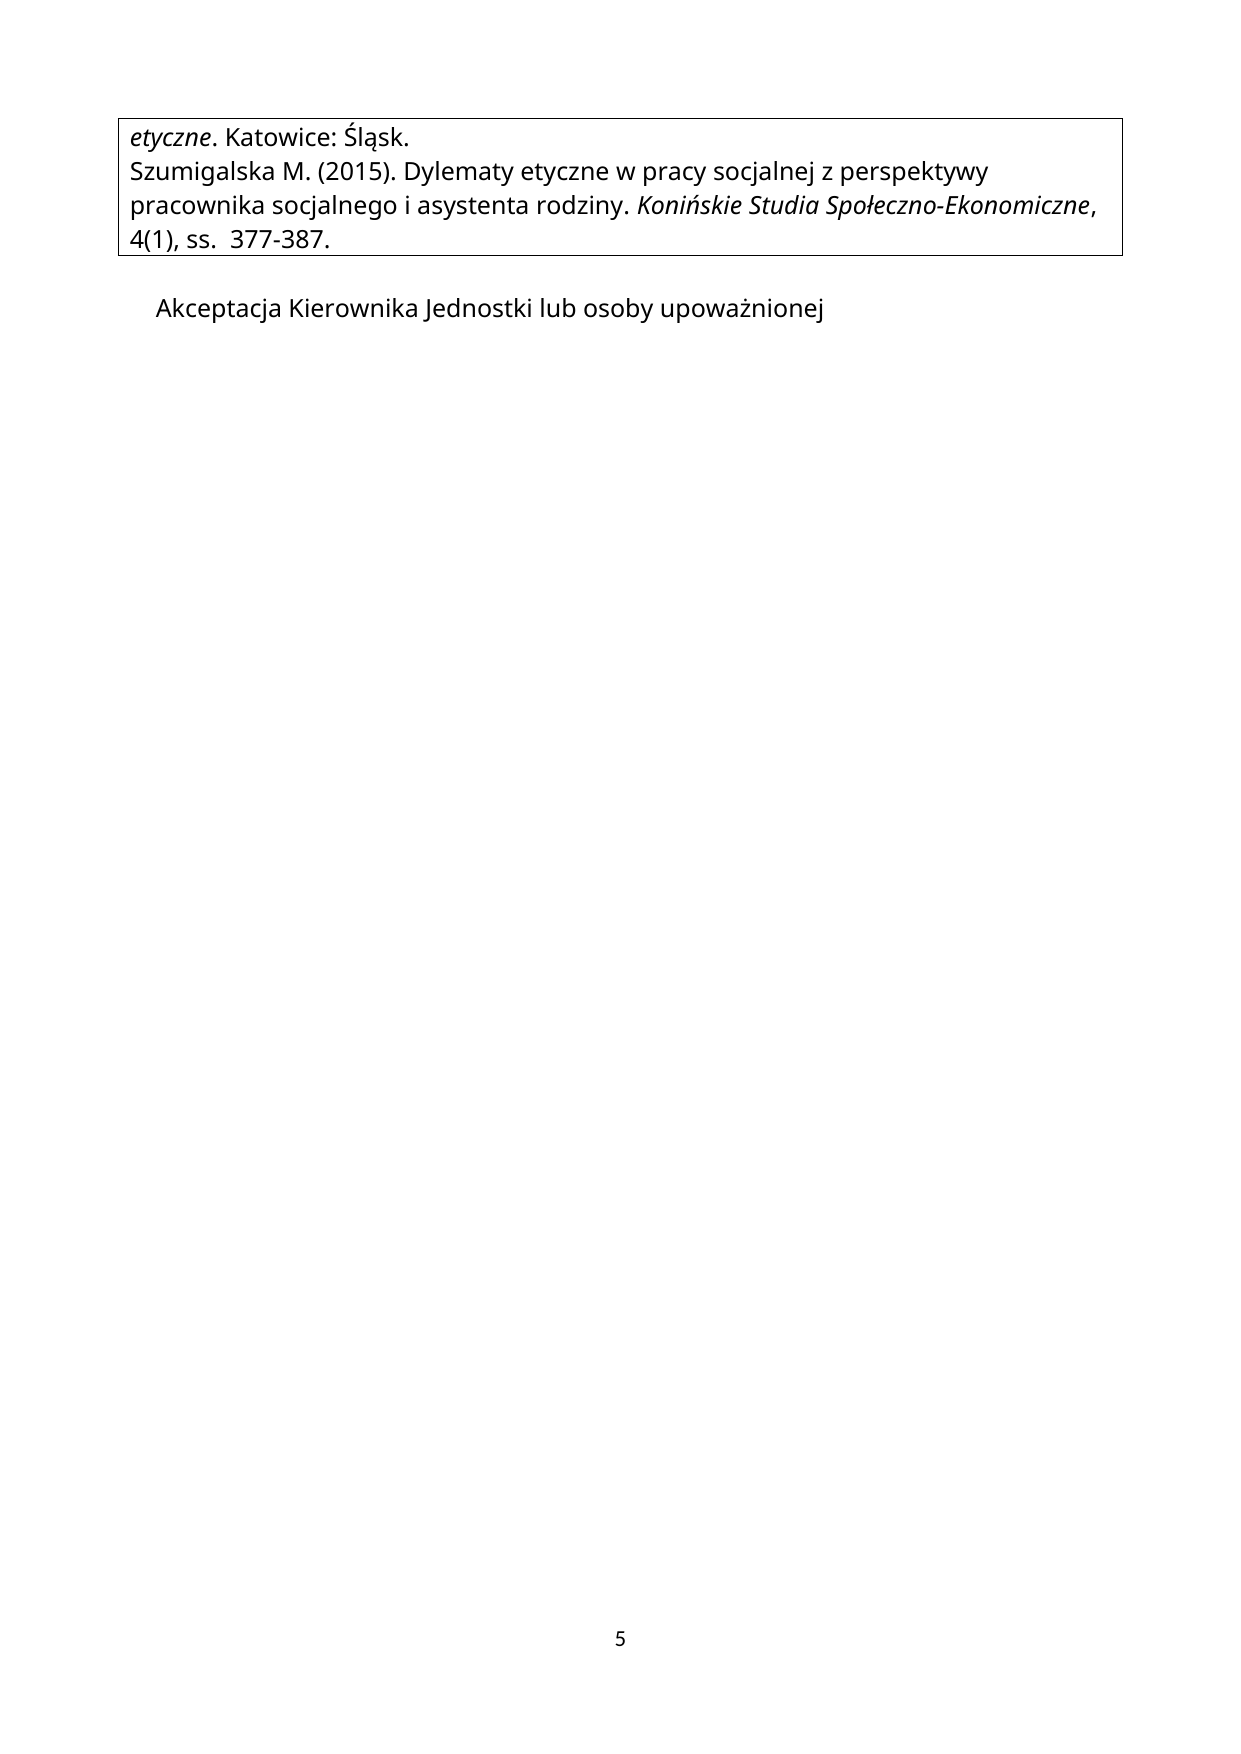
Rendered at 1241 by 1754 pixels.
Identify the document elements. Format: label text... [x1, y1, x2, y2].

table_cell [119, 119, 1122, 255]
text Akceptacja Kierownika Jednostki lub osoby upoważnionej [156, 291, 1122, 324]
